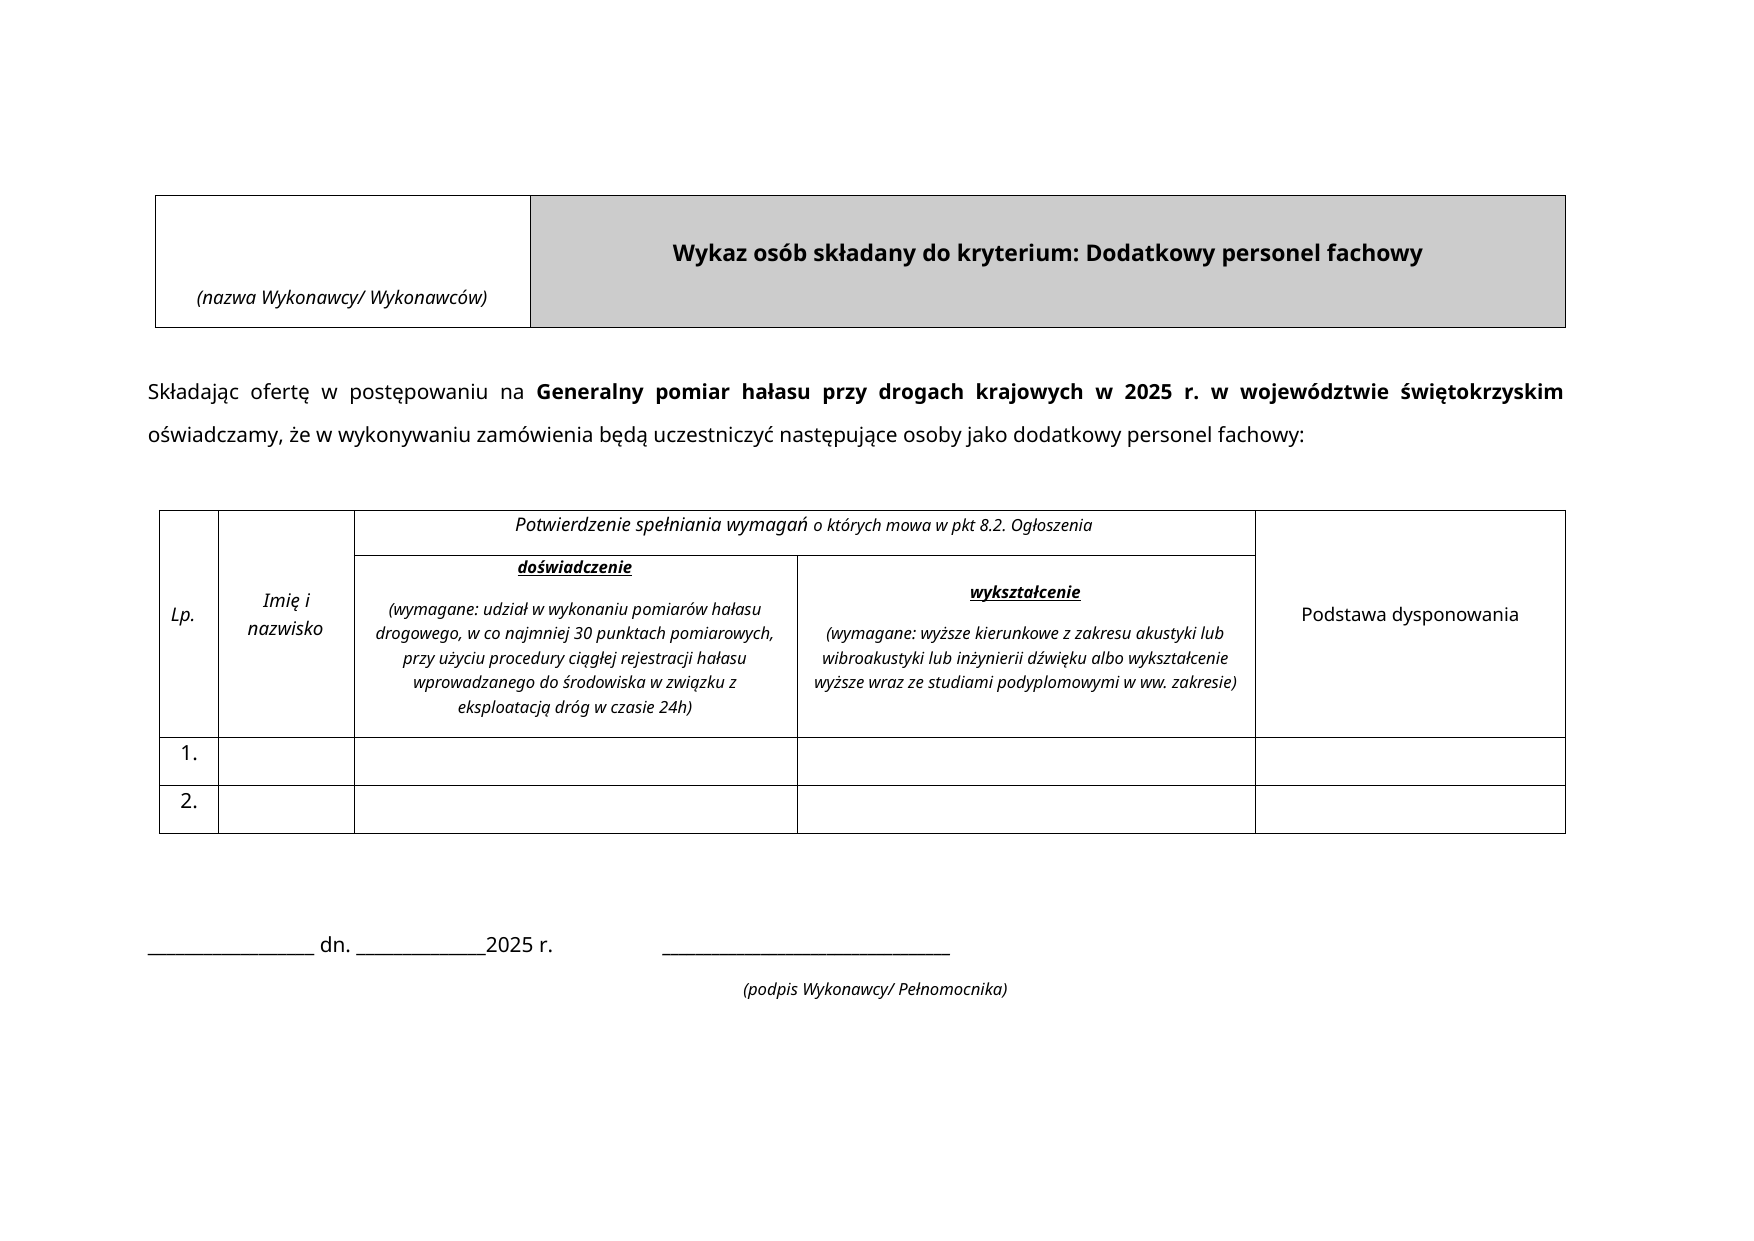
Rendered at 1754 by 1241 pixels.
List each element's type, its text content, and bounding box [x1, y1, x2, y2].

table_header Potwierdzenie spełniania wymagań o których mowa w pkt 8.2. Ogłoszenia [355, 511, 1255, 555]
table_cell [1256, 786, 1565, 833]
table_cell [219, 738, 354, 785]
table_header Wykaz osób składany do kryterium: Dodatkowy personel fachowy [531, 196, 1565, 327]
table_cell wykształcenie (wymagane: wyższe kierunkowe z zakresu akustyki lub wibroakustyki lub inżynierii dźwięku albo wykształcenie wyższe wraz ze studiami podyplomowymi w ww. zakresie) [798, 556, 1255, 737]
text Składając ofertę w postępowaniu na Generalny pomiar hałasu przy drogach krajowych w 2025 r. w województwie świętokrzyskim oświadczamy, że w wykonywaniu zamówienia będą uczestniczyć następujące osoby jako dodatkowy personel fachowy: [148, 377, 1565, 448]
table_cell [219, 786, 354, 833]
table_cell [1256, 738, 1565, 785]
table_cell 1. [160, 738, 218, 785]
table_cell [798, 738, 1255, 785]
table_header Lp. [160, 511, 218, 737]
table_cell [355, 738, 797, 785]
table_cell [798, 786, 1255, 833]
table_header Imię i nazwisko [219, 511, 354, 737]
table_cell doświadczenie (wymagane: udział w wykonaniu pomiarów hałasu drogowego, w co najmniej 30 punktach pomiarowych, przy użyciu procedury ciągłej rejestracji hałasu wprowadzanego do środowiska w związku z eksploatacją dróg w czasie 24h) [355, 556, 797, 737]
text __________________ dn. ______________2025 r. ___________________________________ [148, 930, 1606, 959]
table_header (nazwa Wykonawcy/ Wykonawców) [156, 196, 530, 327]
table_cell [355, 786, 797, 833]
table_cell 2. [160, 786, 218, 833]
table_header Podstawa dysponowania [1256, 511, 1565, 737]
text (podpis Wykonawcy/ Pełnomocnika) [148, 978, 1606, 1000]
